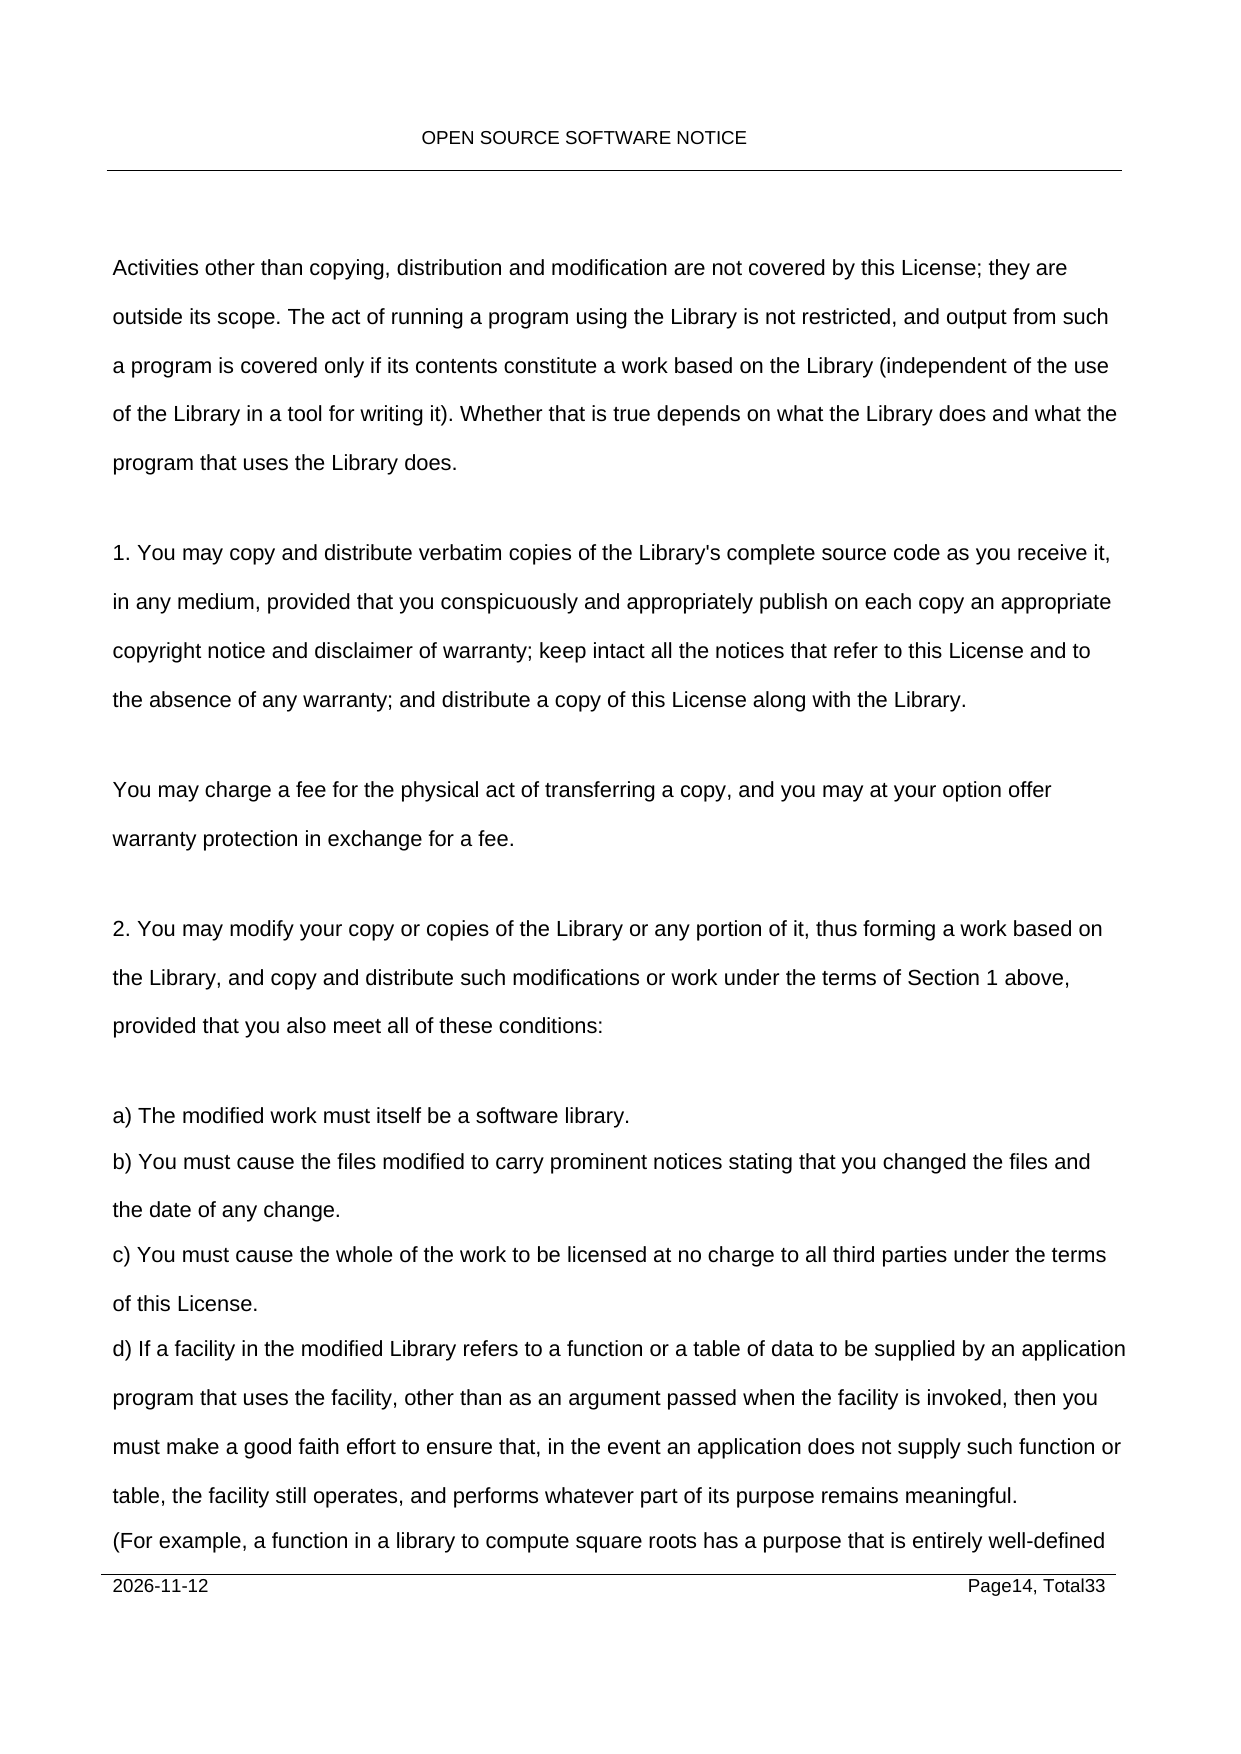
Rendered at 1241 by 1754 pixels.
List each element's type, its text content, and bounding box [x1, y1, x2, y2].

text 1. You may copy and distribute verbatim copies of the Library's complete source code as you receive it, in any medium, provided that you conspicuously and appropriately publish on each copy an appropriate copyright notice and disclaimer of warranty; keep intact all the notices that refer to this License and to the absence of any warranty; and distribute a copy of this License along with the Library. [112, 537, 1128, 715]
text c) You must cause the whole of the work to be licensed at no charge to all third parties under the terms of this License. [112, 1239, 1128, 1320]
text Activities other than copying, distribution and modification are not covered by this License; they are outside its scope. The act of running a program using the Library is not restricted, and output from such a program is covered only if its contents constitute a work based on the Library (independent of the use of the Library in a tool for writing it). Whether that is true depends on what the Library does and what the program that uses the Library does. [112, 251, 1128, 479]
text 2. You may modify your copy or copies of the Library or any portion of it, thus forming a work based on the Library, and copy and distribute such modifications or work under the terms of Section 1 above, provided that you also meet all of these conditions: [112, 912, 1128, 1042]
text You may charge a fee for the physical act of transferring a copy, and you may at your option offer warranty protection in exchange for a fee. [112, 773, 1128, 854]
text d) If a facility in the modified Library refers to a function or a table of data to be supplied by an application program that uses the facility, other than as an argument passed when the facility is invoked, then you must make a good faith effort to ensure that, in the event an application does not supply such function or table, the facility still operates, and performs whatever part of its purpose remains meaningful. [112, 1333, 1128, 1511]
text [112, 1524, 1128, 1556]
text b) You must cause the files modified to carry prominent notices stating that you changed the files and the date of any change. [112, 1145, 1128, 1226]
text a) The modified work must itself be a software library. [112, 1100, 1128, 1132]
